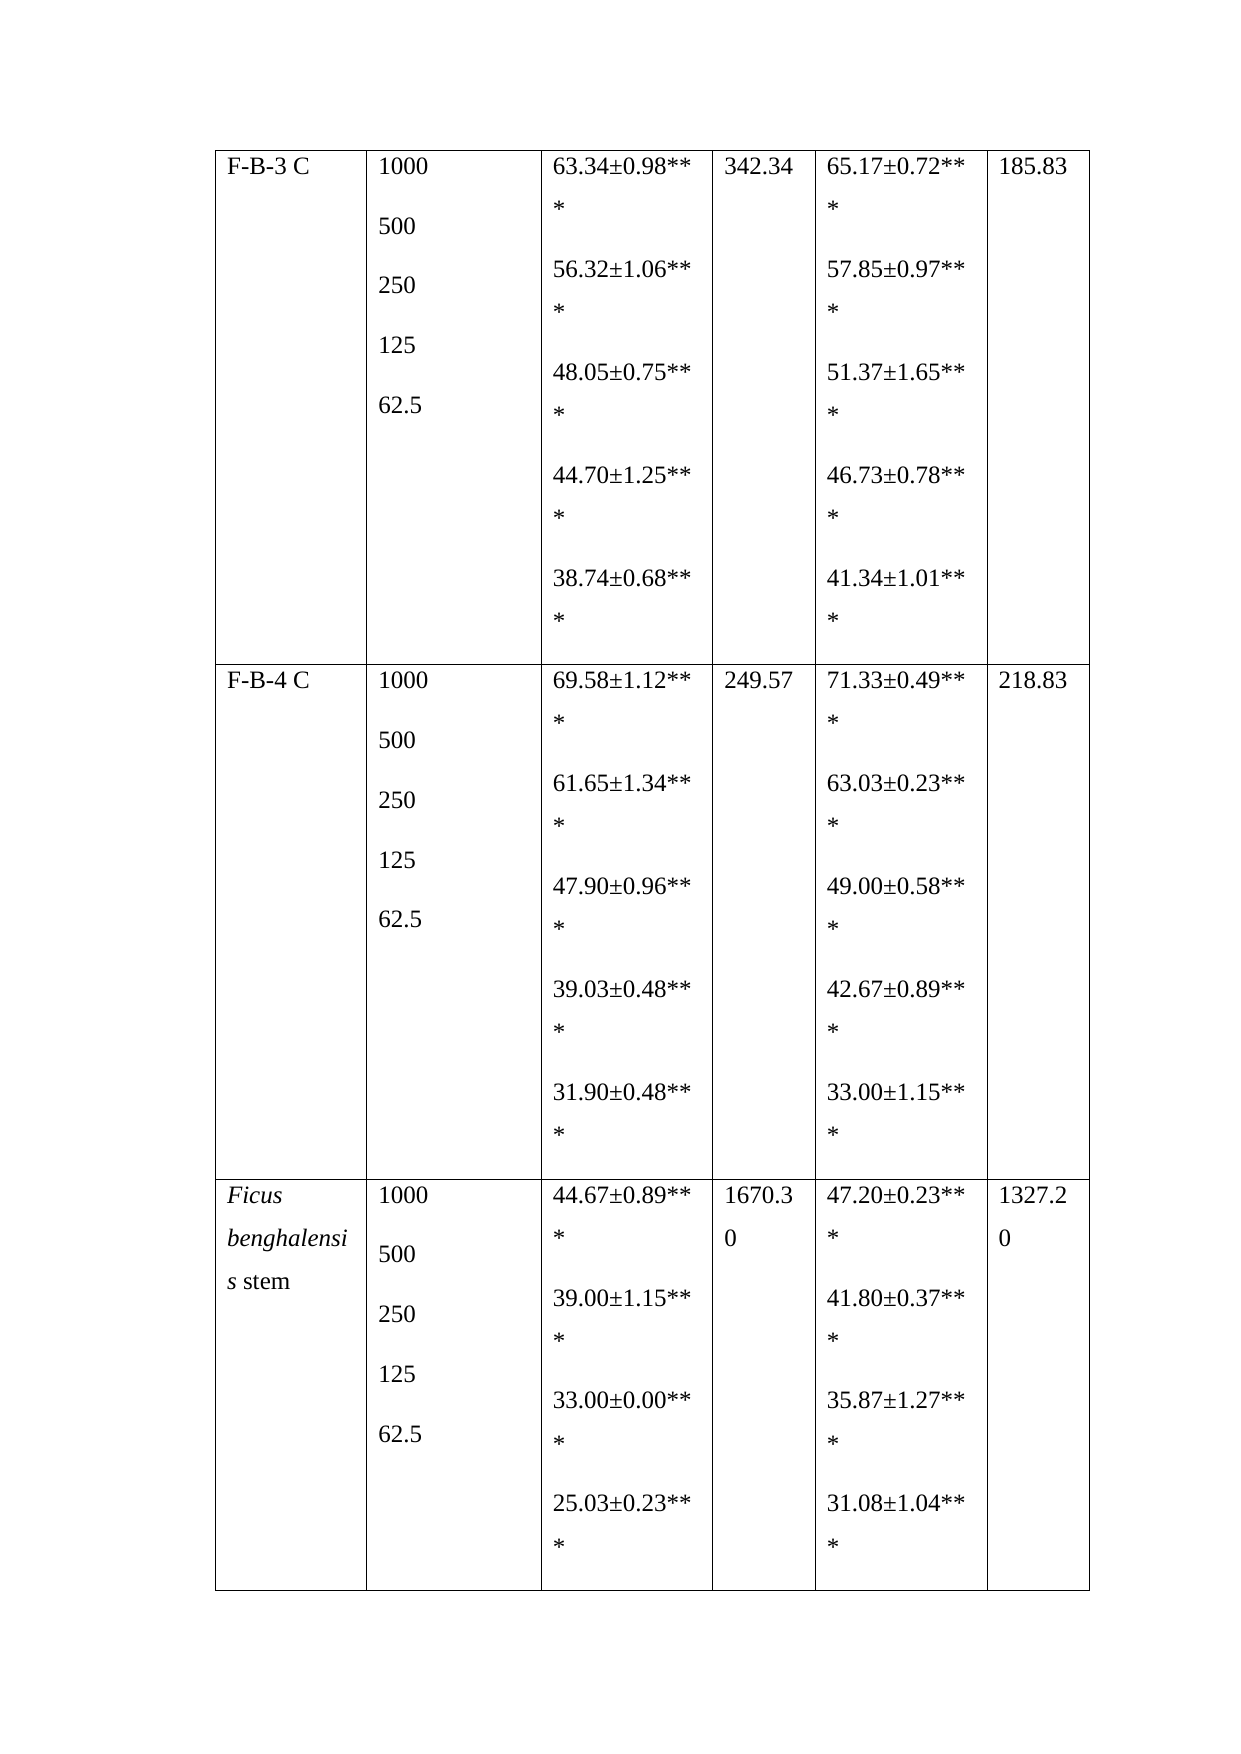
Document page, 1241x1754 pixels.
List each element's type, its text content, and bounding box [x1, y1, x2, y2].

table_cell 63.34±0.98*** 56.32±1.06*** 48.05±0.75*** 44.70±1.25*** 38.74±0.68*** [542, 151, 712, 664]
table_cell F-B-3 C [216, 151, 366, 664]
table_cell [367, 151, 541, 664]
table_cell 185.83 [988, 151, 1089, 664]
table_cell 71.33±0.49*** 63.03±0.23*** 49.00±0.58*** 42.67±0.89*** 33.00±1.15*** [816, 665, 987, 1179]
table_cell 342.34 [713, 151, 815, 664]
table_cell 218.83 [988, 665, 1089, 1179]
table_cell 249.57 [713, 665, 815, 1179]
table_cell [816, 1180, 987, 1590]
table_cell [216, 1180, 366, 1590]
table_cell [367, 1180, 541, 1590]
table_cell 65.17±0.72*** 57.85±0.97*** 51.37±1.65*** 46.73±0.78*** 41.34±1.01*** [816, 151, 987, 664]
table_cell 1000 500 250 125 62.5 [367, 665, 541, 1179]
table_cell 1670.30 [713, 1180, 815, 1590]
table_cell F-B-4 C [216, 665, 366, 1179]
table_cell 69.58±1.12*** 61.65±1.34*** 47.90±0.96*** 39.03±0.48*** 31.90±0.48*** [542, 665, 712, 1179]
table_cell 1327.20 [988, 1180, 1089, 1590]
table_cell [542, 1180, 712, 1590]
